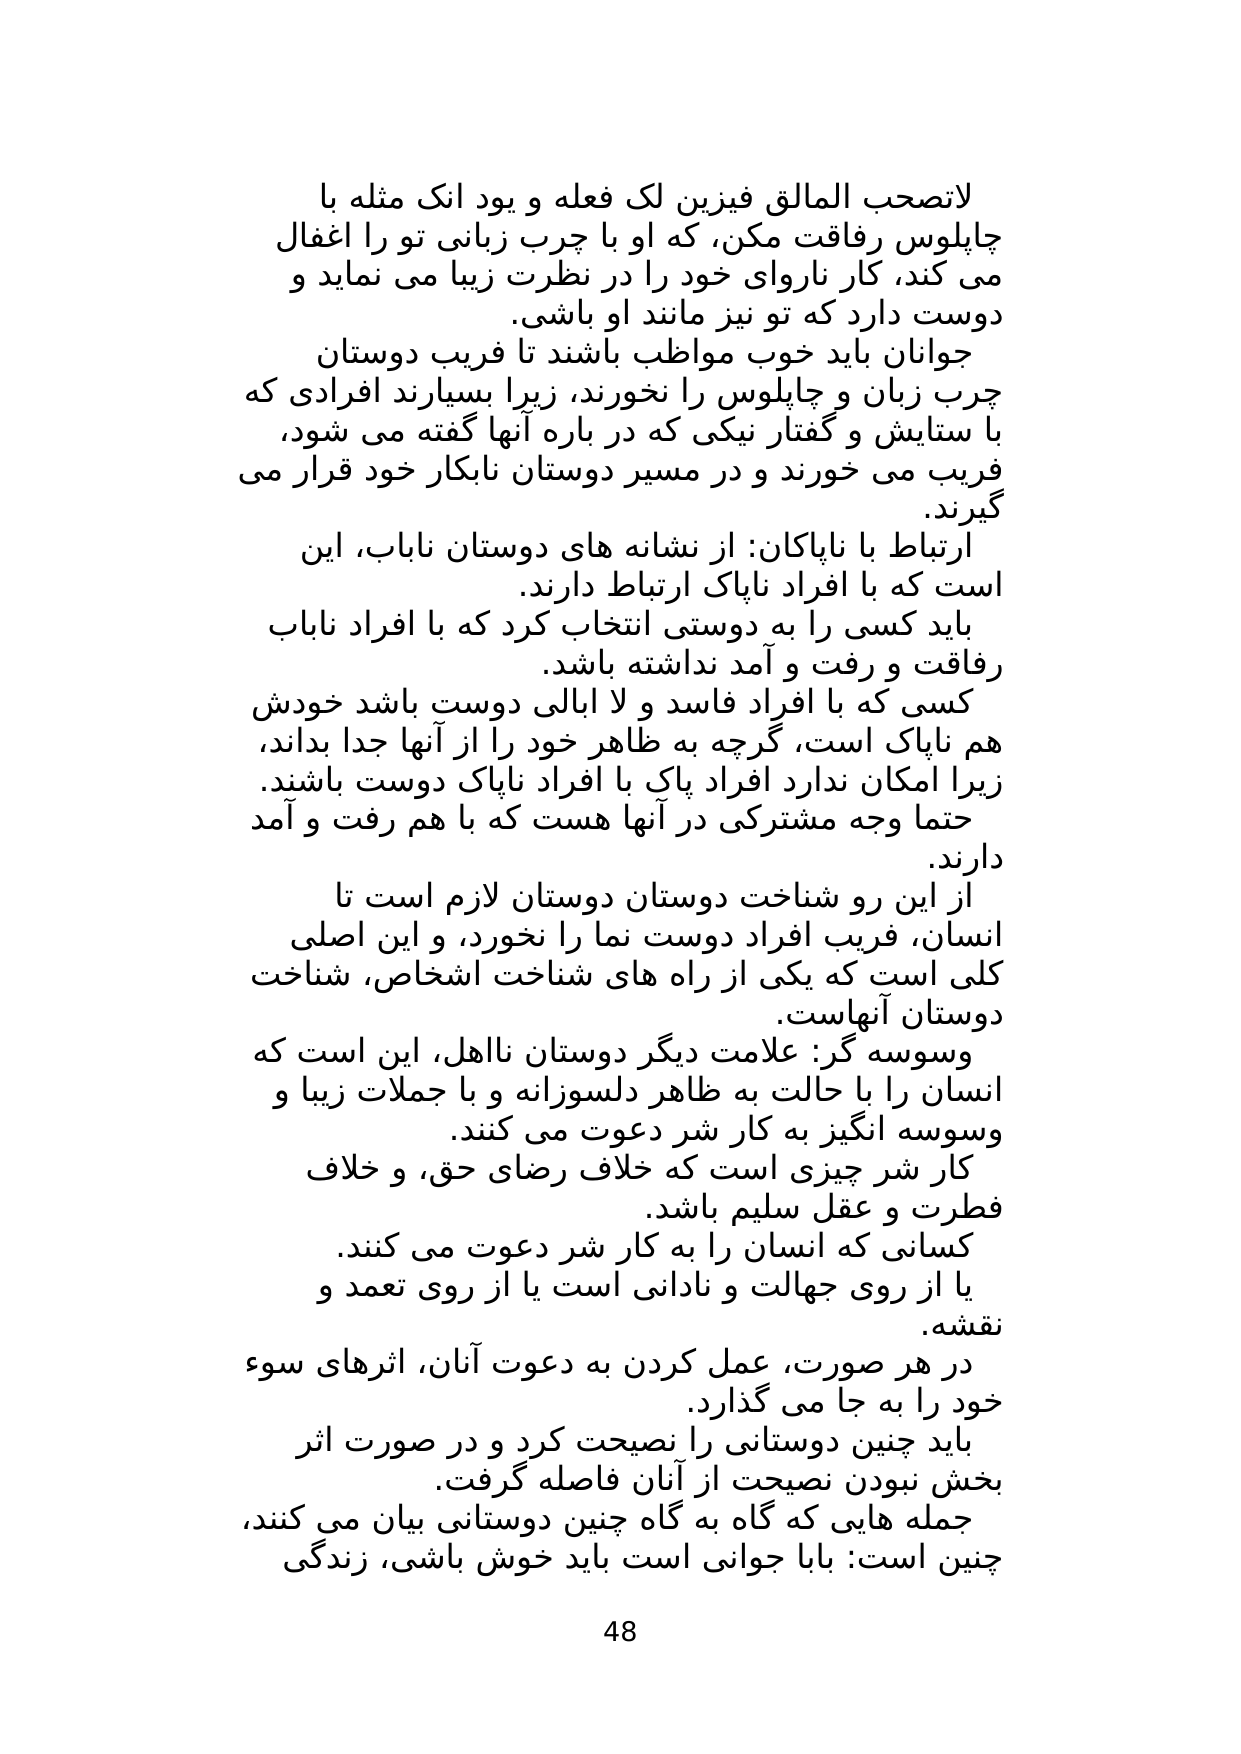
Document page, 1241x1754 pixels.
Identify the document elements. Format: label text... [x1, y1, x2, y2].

text وسوسه گر: علامت دیگر دوستان نااهل، این است که انسان را با حالت به ظاهر دلسوزانه و با جملات زیبا و وسوسه انگیز به کار شر دعوت می کنند. [236, 1032, 1004, 1148]
text جوانان باید خوب مواظب باشند تا فریب دوستان چرب زبان و چاپلوس را نخورند، زیرا بسیارند افرادی که با ستایش و گفتار نیکی که در باره آنها گفته می شود، فریب می خورند و در مسیر دوستان نابکار خود قرار می گیرند. [236, 333, 1004, 527]
text باید چنین دوستانی را نصیحت کرد و در صورت اثر بخش نبودن نصیحت از آنان فاصله گرفت. [236, 1421, 1004, 1498]
text باید کسی را به دوستی انتخاب کرد که با افراد ناباب رفاقت و رفت و آمد نداشته باشد. [236, 604, 1004, 682]
text ارتباط با ناپاکان: از نشانه های دوستان ناباب، این است که با افراد ناپاک ارتباط دارند. [236, 527, 1004, 604]
text کار شر چیزی است که خلاف رضای حق، و خلاف فطرت و عقل سلیم باشد. [236, 1148, 1004, 1226]
text حتما وجه مشترکی در آنها هست که با هم رفت و آمد دارند. [236, 799, 1004, 877]
text یا از روی جهالت و نادانی است یا از روی تعمد و نقشه. [236, 1265, 1004, 1343]
text کسانی که انسان را به کار شر دعوت می کنند. [236, 1226, 1004, 1265]
text کسی که با افراد فاسد و لا ابالی دوست باشد خودش هم ناپاک است، گرچه به ظاهر خود را از آنها جدا بداند، زیرا امکان ندارد افراد پاک با افراد ناپاک دوست باشند. [236, 682, 1004, 799]
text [236, 1498, 1004, 1576]
text در هر صورت، عمل کردن به دعوت آنان، اثرهای سوء خود را به جا می گذارد. [236, 1343, 1004, 1421]
text از این رو شناخت دوستان دوستان لازم است تا انسان، فریب افراد دوست نما را نخورد، و این اصلی کلی است که یکی از راه های شناخت اشخاص، شناخت دوستان آنهاست. [236, 877, 1004, 1032]
text لاتصحب المالق فیزین لک فعله و یود انک مثله با چاپلوس رفاقت مکن، که او با چرب زبانی تو را اغفال می کند، کار ناروای خود را در نظرت زیبا می نماید و دوست دارد که تو نیز مانند او باشی. [236, 177, 1004, 333]
